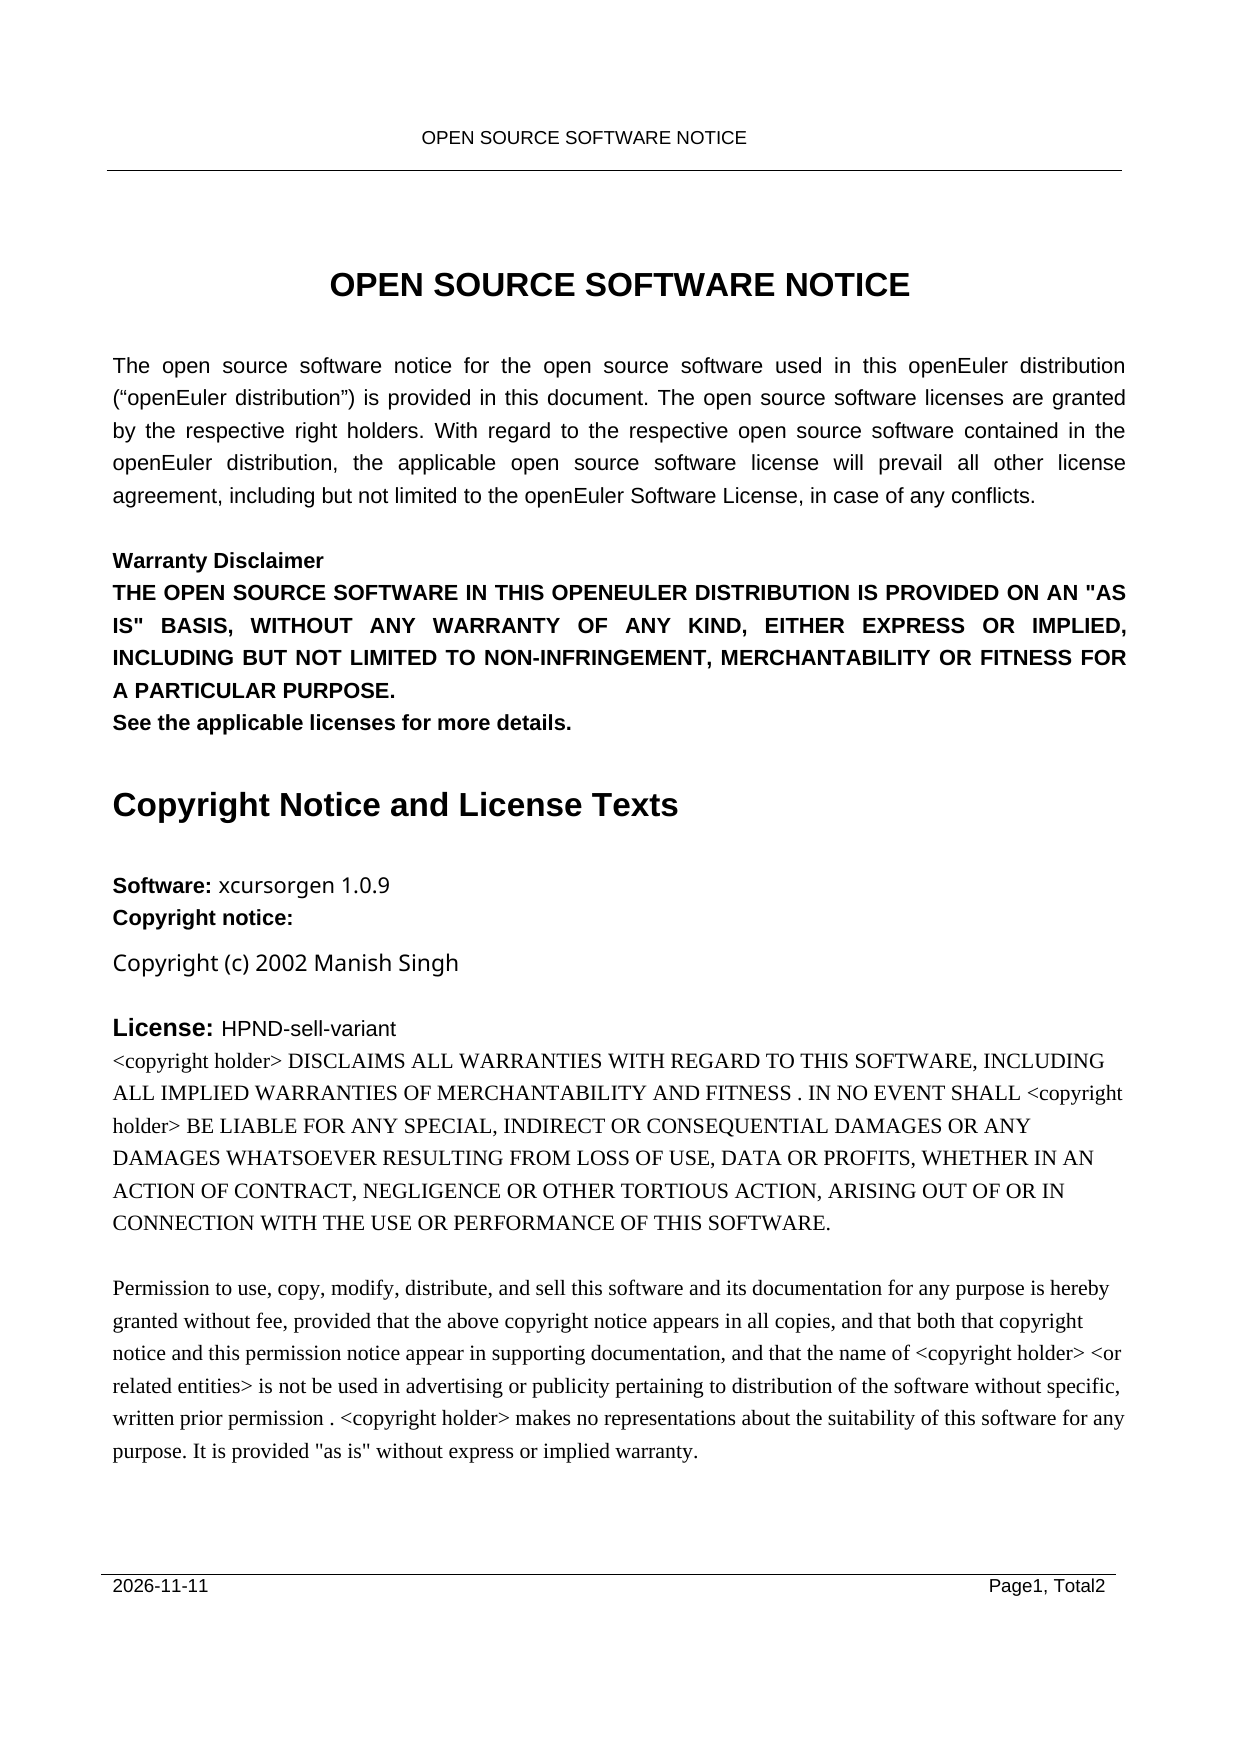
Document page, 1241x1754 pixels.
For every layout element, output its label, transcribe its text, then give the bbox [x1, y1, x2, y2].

text Copyright Notice and License Texts [112, 771, 1128, 836]
text License: HPND-sell-variant [112, 1012, 1128, 1044]
text THE OPEN SOURCE SOFTWARE IN THIS OPENEULER DISTRIBUTION IS PROVIDED ON AN "AS IS" BASIS, WITHOUT ANY WARRANTY OF ANY KIND, EITHER EXPRESS OR IMPLIED, INCLUDING BUT NOT LIMITED TO NON-INFRINGEMENT, MERCHANTABILITY OR FITNESS FOR A PARTICULAR PURPOSE. See the applicable licenses for more details. [112, 576, 1128, 739]
text <copyright holder> DISCLAIMS ALL WARRANTIES WITH REGARD TO THIS SOFTWARE, INCLUDING ALL IMPLIED WARRANTIES OF MERCHANTABILITY AND FITNESS . IN NO EVENT SHALL <copyright holder> BE LIABLE FOR ANY SPECIAL, INDIRECT OR CONSEQUENTIAL DAMAGES OR ANY DAMAGES WHATSOEVER RESULTING FROM LOSS OF USE, DATA OR PROFITS, WHETHER IN AN ACTION OF CONTRACT, NEGLIGENCE OR OTHER TORTIOUS ACTION, ARISING OUT OF OR IN CONNECTION WITH THE USE OR PERFORMANCE OF THIS SOFTWARE. Permission to use, copy, modify, distribute, and sell this software and its documentation for any purpose is hereby granted without fee, provided that the above copyright notice appears in all copies, and that both that copyright notice and this permission notice appear in supporting documentation, and that the name of <copyright holder> <or related entities> is not be used in advertising or publicity pertaining to distribution of the software without specific, written prior permission . <copyright holder> makes no representations about the suitability of this software for any purpose. It is provided "as is" without express or implied warranty. [112, 1044, 1128, 1499]
text Copyright notice: [112, 901, 1128, 934]
text Warranty Disclaimer [112, 544, 1128, 576]
text OPEN SOURCE SOFTWARE NOTICE [112, 251, 1128, 316]
text Copyright (c) 2002 Manish Singh [112, 947, 1128, 1012]
text The open source software notice for the open source software used in this openEuler distribution (“openEuler distribution”) is provided in this document. The open source software licenses are granted by the respective right holders. With regard to the respective open source software contained in the openEuler distribution, the applicable open source software license will prevail all other license agreement, including but not limited to the openEuler Software License, in case of any conflicts. [112, 349, 1128, 511]
title Software: xcursorgen 1.0.9 [112, 869, 1128, 901]
